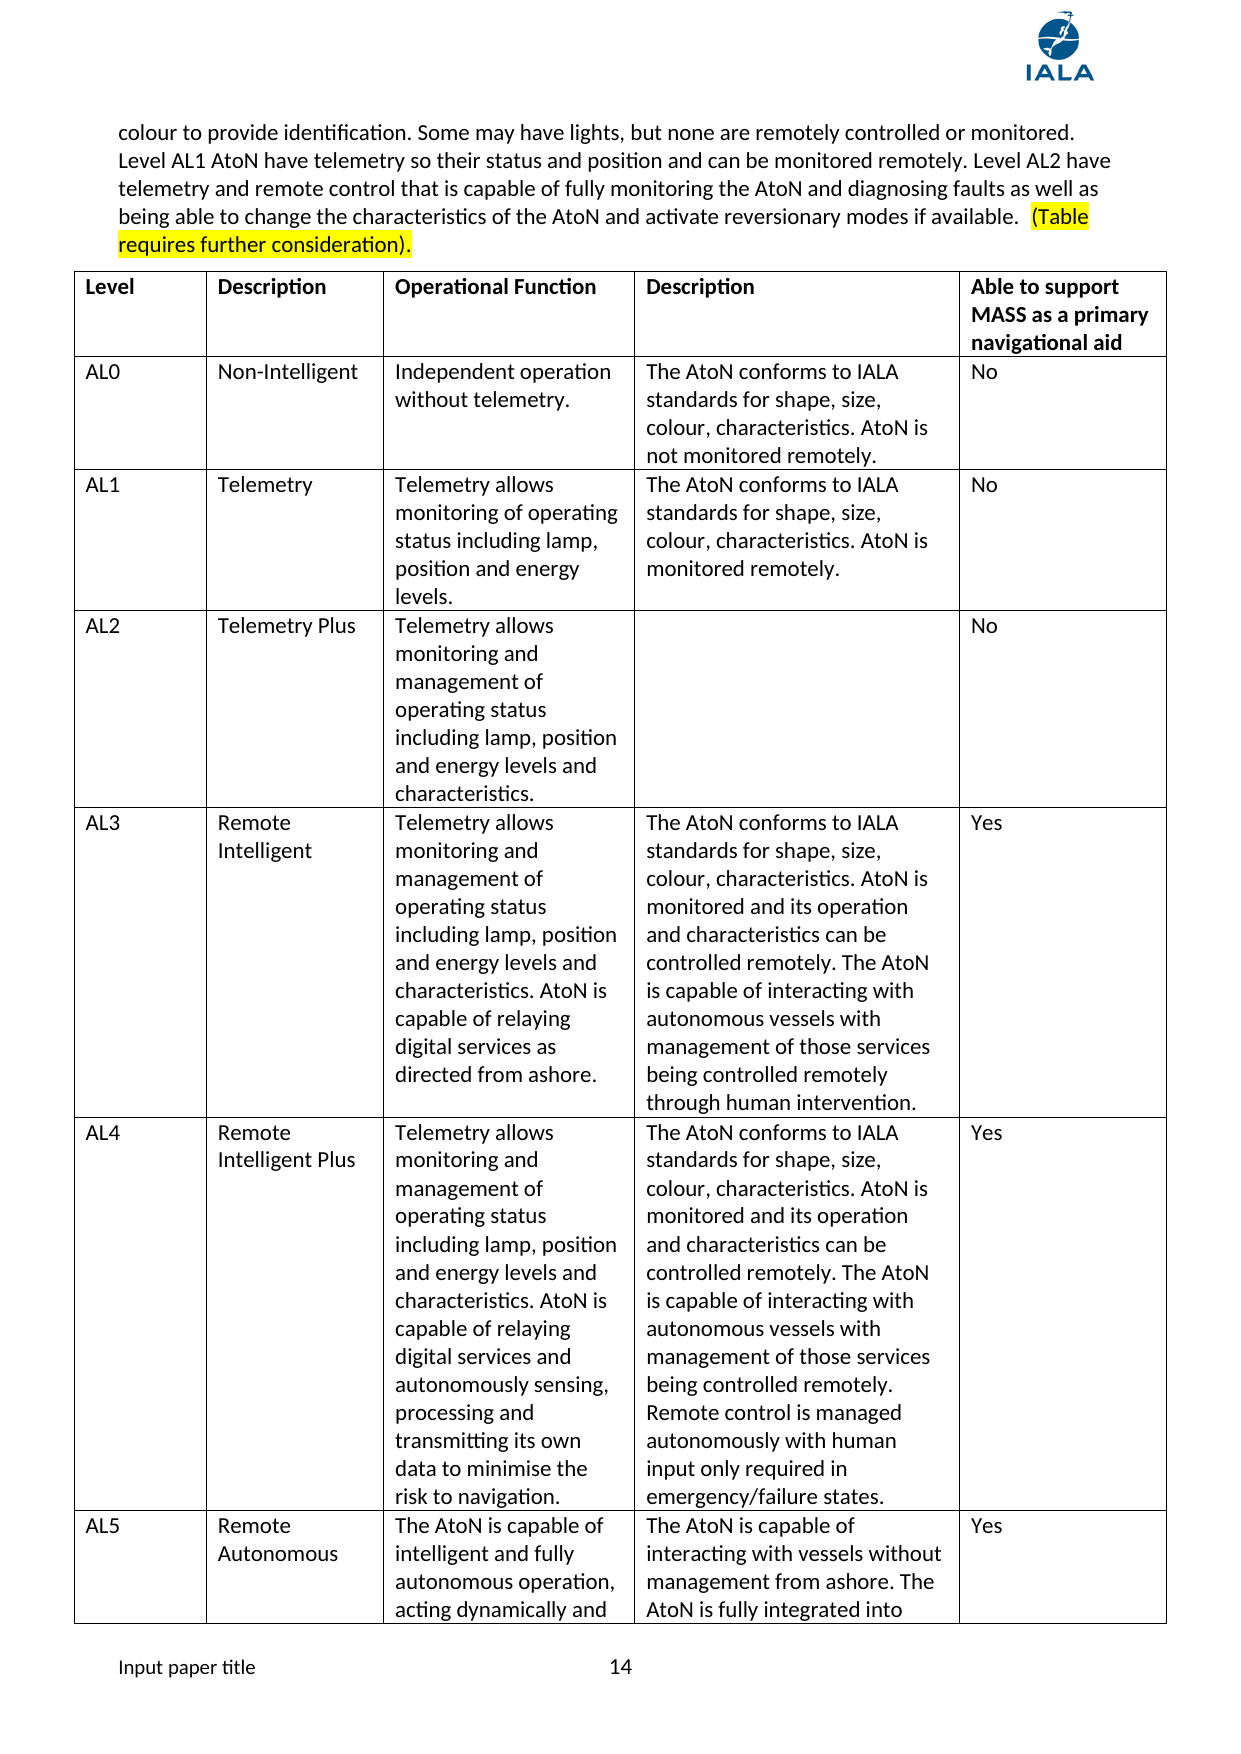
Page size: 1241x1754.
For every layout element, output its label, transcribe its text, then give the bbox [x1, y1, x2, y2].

table_cell Telemetry allows monitoring and management of operating status including lamp, position and energy levels and characteristics. [384, 611, 634, 807]
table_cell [384, 1511, 634, 1623]
table_header Able to support MASS as a primary navigational aid [960, 272, 1166, 356]
table_cell Remote Autonomous [207, 1511, 383, 1623]
table_cell Remote Intelligent Plus [207, 1118, 383, 1510]
table_cell The AtoN conforms to IALA standards for shape, size, colour, characteristics. AtoN is not monitored remotely. [635, 357, 959, 469]
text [118, 118, 1122, 258]
table_header Operational Function [384, 272, 634, 356]
table_cell Yes [960, 808, 1166, 1117]
picture [1011, 3, 1106, 96]
table_header Description [635, 272, 959, 356]
table_cell AL5 [75, 1511, 206, 1623]
table_cell Independent operation without telemetry. [384, 357, 634, 469]
table_cell Non-Intelligent [207, 357, 383, 469]
table_header Description [207, 272, 383, 356]
table_cell No [960, 611, 1166, 807]
table_cell Telemetry allows monitoring and management of operating status including lamp, position and energy levels and characteristics. AtoN is capable of relaying digital services as directed from ashore. [384, 808, 634, 1117]
table_cell Remote Intelligent [207, 808, 383, 1117]
table_cell AL1 [75, 470, 206, 610]
table_cell [635, 611, 959, 807]
table_cell The AtoN conforms to IALA standards for shape, size, colour, characteristics. AtoN is monitored and its operation and characteristics can be controlled remotely. The AtoN is capable of interacting with autonomous vessels with management of those services being controlled remotely. Remote control is managed autonomously with human input only required in emergency/failure states. [635, 1118, 959, 1510]
table_cell AL3 [75, 808, 206, 1117]
table_cell Telemetry allows monitoring and management of operating status including lamp, position and energy levels and characteristics. AtoN is capable of relaying digital services and autonomously sensing, processing and transmitting its own data to minimise the risk to navigation. [384, 1118, 634, 1510]
table_cell Telemetry Plus [207, 611, 383, 807]
table_cell Yes [960, 1118, 1166, 1510]
table_cell Yes [960, 1511, 1166, 1623]
table_cell The AtoN conforms to IALA standards for shape, size, colour, characteristics. AtoN is monitored and its operation and characteristics can be controlled remotely. The AtoN is capable of interacting with autonomous vessels with management of those services being controlled remotely through human intervention. [635, 808, 959, 1117]
table_cell AL4 [75, 1118, 206, 1510]
table_cell No [960, 357, 1166, 469]
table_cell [635, 1511, 959, 1623]
table_cell No [960, 470, 1166, 610]
table_cell Telemetry [207, 470, 383, 610]
table_header Level [75, 272, 206, 356]
table_cell AL0 [75, 357, 206, 469]
table_cell AL2 [75, 611, 206, 807]
table_cell The AtoN conforms to IALA standards for shape, size, colour, characteristics. AtoN is monitored remotely. [635, 470, 959, 610]
table_cell Telemetry allows monitoring of operating status including lamp, position and energy levels. [384, 470, 634, 610]
